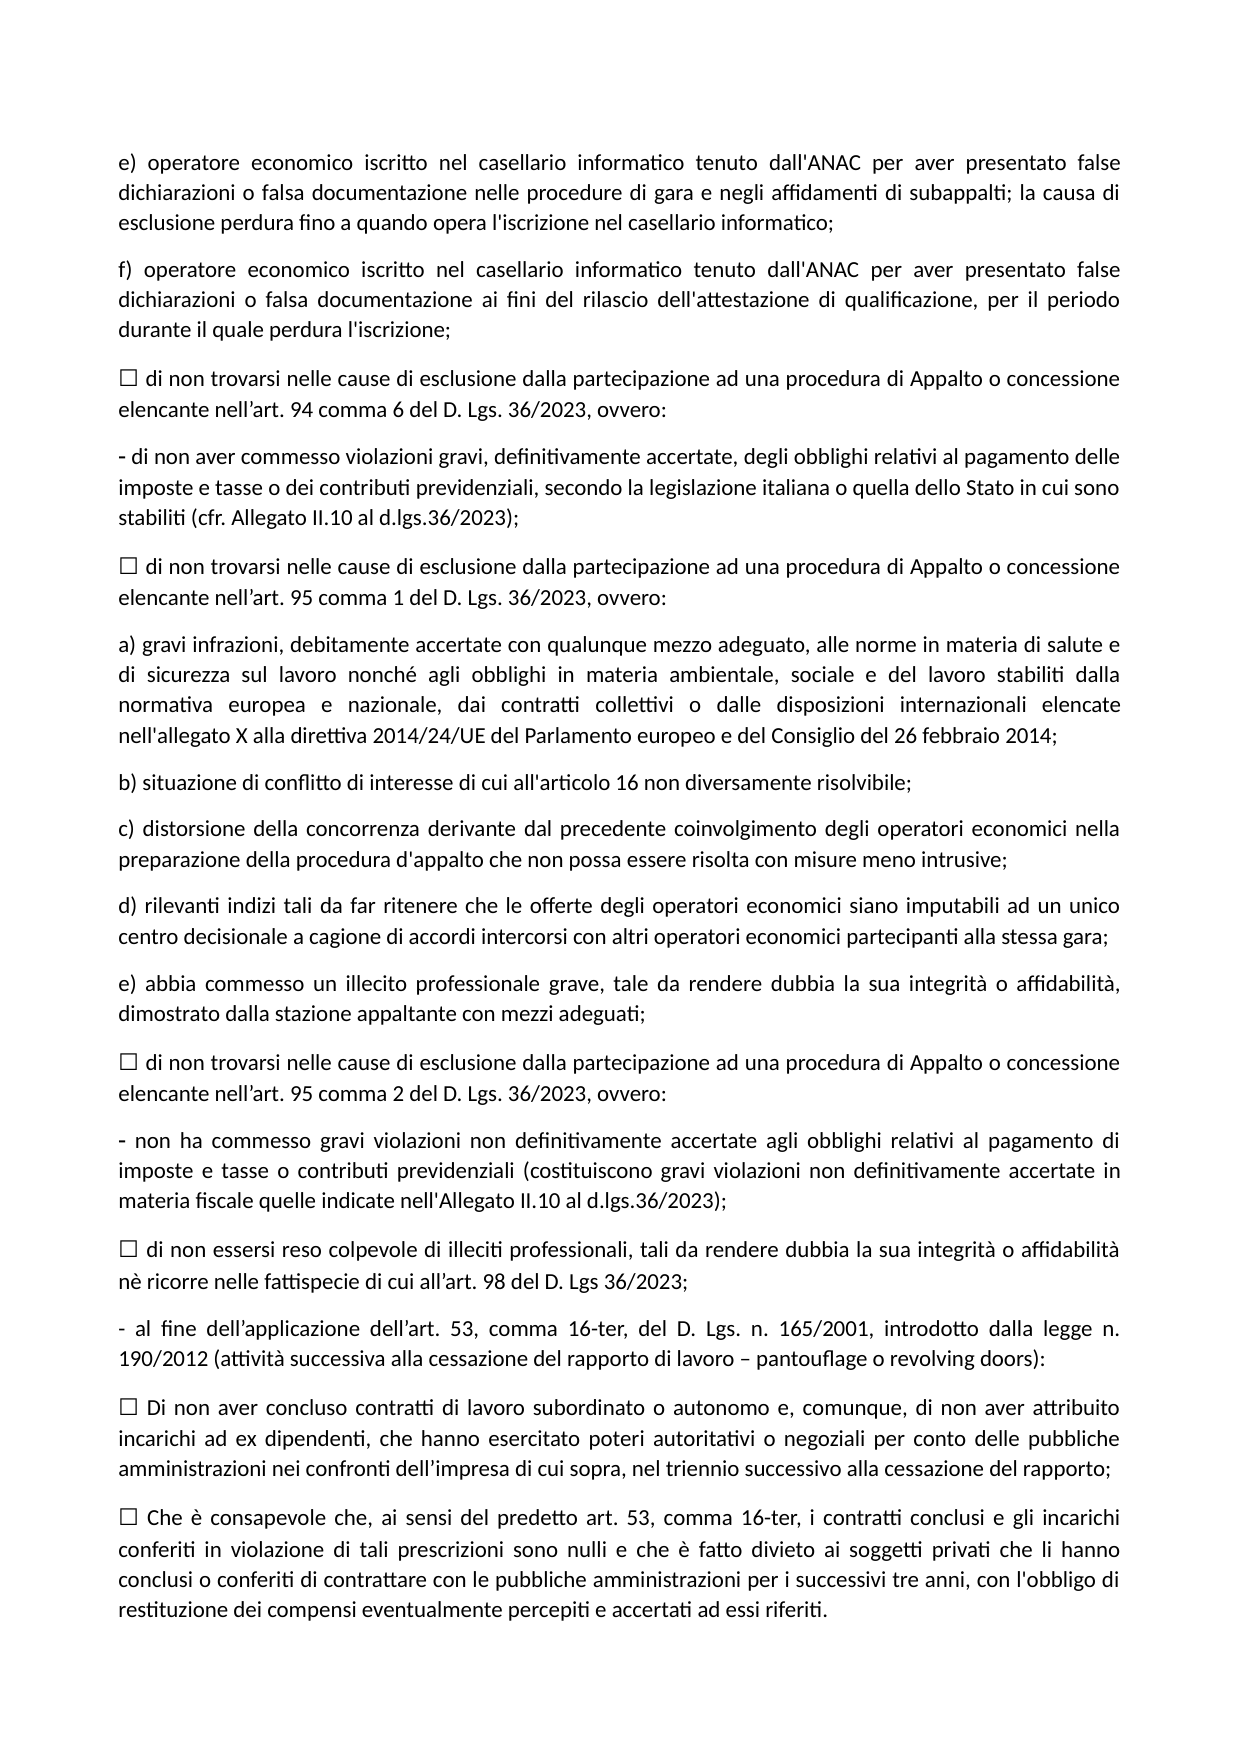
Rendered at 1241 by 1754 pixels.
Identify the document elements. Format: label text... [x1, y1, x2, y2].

text ☐ Che è consapevole che, ai sensi del predetto art. 53, comma 16-ter, i contratti conclusi e gli incarichi conferiti in violazione di tali prescrizioni sono nulli e che è fatto divieto ai soggetti privati che li hanno conclusi o conferiti di contrattare con le pubbliche amministrazioni per i successivi tre anni, con l'obbligo di restituzione dei compensi eventualmente percepiti e accertati ad essi riferiti. [118, 1501, 1122, 1623]
text ☐ di non trovarsi nelle cause di esclusione dalla partecipazione ad una procedura di Appalto o concessione elencante nell’art. 95 comma 1 del D. Lgs. 36/2023, ovvero: [118, 550, 1122, 611]
text ☐ Di non aver concluso contratti di lavoro subordinato o autonomo e, comunque, di non aver attribuito incarichi ad ex dipendenti, che hanno esercitato poteri autoritativi o negoziali per conto delle pubbliche amministrazioni nei confronti dell’impresa di cui sopra, nel triennio successivo alla cessazione del rapporto; [118, 1391, 1122, 1482]
text f) operatore economico iscritto nel casellario informatico tenuto dall'ANAC per aver presentato false dichiarazioni o falsa documentazione ai fini del rilascio dell'attestazione di qualificazione, per il periodo durante il quale perdura l'iscrizione; [118, 255, 1122, 343]
text b) situazione di conflitto di interesse di cui all'articolo 16 non diversamente risolvibile; [118, 768, 1122, 796]
text e) abbia commesso un illecito professionale grave, tale da rendere dubbia la sua integrità o affidabilità, dimostrato dalla stazione appaltante con mezzi adeguati; [118, 969, 1122, 1027]
text ☐ di non trovarsi nelle cause di esclusione dalla partecipazione ad una procedura di Appalto o concessione elencante nell’art. 94 comma 6 del D. Lgs. 36/2023, ovvero: [118, 362, 1122, 424]
text ☐ di non trovarsi nelle cause di esclusione dalla partecipazione ad una procedura di Appalto o concessione elencante nell’art. 95 comma 2 del D. Lgs. 36/2023, ovvero: [118, 1046, 1122, 1107]
text d) rilevanti indizi tali da far ritenere che le offerte degli operatori economici siano imputabili ad un unico centro decisionale a cagione di accordi intercorsi con altri operatori economici partecipanti alla stessa gara; [118, 892, 1122, 950]
text  non ha commesso gravi violazioni non definitivamente accertate agli obblighi relativi al pagamento di imposte e tasse o contributi previdenziali (costituiscono gravi violazioni non definitivamente accertate in materia fiscale quelle indicate nell'Allegato II.10 al d.lgs.36/2023); [118, 1126, 1122, 1214]
text  di non aver commesso violazioni gravi, definitivamente accertate, degli obblighi relativi al pagamento delle imposte e tasse o dei contributi previdenziali, secondo la legislazione italiana o quella dello Stato in cui sono stabiliti (cfr. Allegato II.10 al d.lgs.36/2023); [118, 442, 1122, 531]
text a) gravi infrazioni, debitamente accertate con qualunque mezzo adeguato, alle norme in materia di salute e di sicurezza sul lavoro nonché agli obblighi in materia ambientale, sociale e del lavoro stabiliti dalla normativa europea e nazionale, dai contratti collettivi o dalle disposizioni internazionali elencate nell'allegato X alla direttiva 2014/24/UE del Parlamento europeo e del Consiglio del 26 febbraio 2014; [118, 630, 1122, 749]
text e) operatore economico iscritto nel casellario informatico tenuto dall'ANAC per aver presentato false dichiarazioni o falsa documentazione nelle procedure di gara e negli affidamenti di subappalti; la causa di esclusione perdura fino a quando opera l'iscrizione nel casellario informatico; [118, 148, 1122, 236]
text c) distorsione della concorrenza derivante dal precedente coinvolgimento degli operatori economici nella preparazione della procedura d'appalto che non possa essere risolta con misure meno intrusive; [118, 814, 1122, 873]
text - al fine dell’applicazione dell’art. 53, comma 16-ter, del D. Lgs. n. 165/2001, introdotto dalla legge n. 190/2012 (attività successiva alla cessazione del rapporto di lavoro – pantouflage o revolving doors): [118, 1314, 1122, 1372]
text ☐ di non essersi reso colpevole di illeciti professionali, tali da rendere dubbia la sua integrità o affidabilità nè ricorre nelle fattispecie di cui all’art. 98 del D. Lgs 36/2023; [118, 1233, 1122, 1295]
